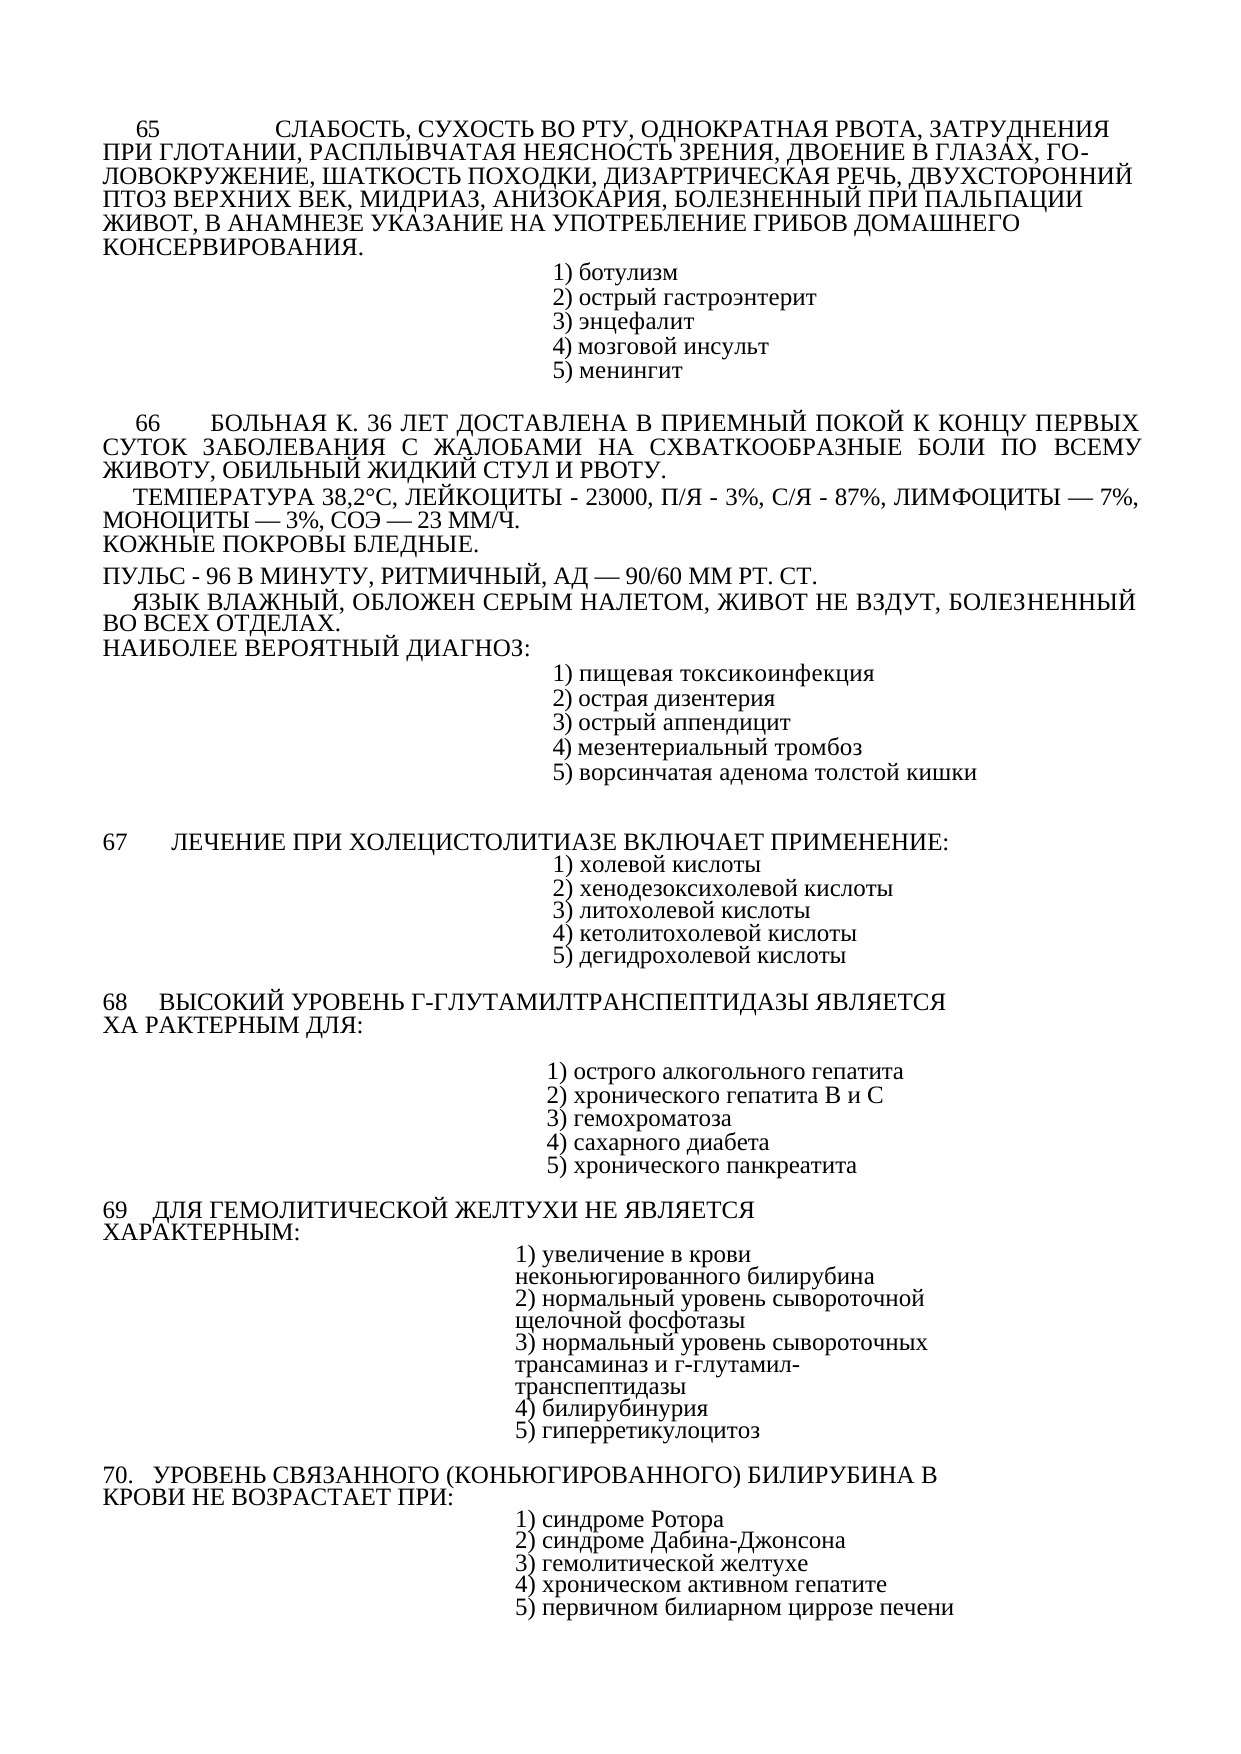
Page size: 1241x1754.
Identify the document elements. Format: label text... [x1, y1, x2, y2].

text 1) увеличение в крови неконьюгированного билирубина [515, 1245, 957, 1289]
text 1) ботулизм [552, 261, 1152, 285]
text Температура 38,2°С, лейкоциты - 23000, п/я - 3%, с/я - 87%, лимфоциты — 7%, моноциты — 3%, СОЭ — 23 мм/ч. [102, 487, 1139, 533]
text Язык влажный, обложен серым налетом, живот не вздут, болезненный во всех отделах. [102, 594, 1136, 636]
text 5) гиперретикулоцитоз [515, 1421, 957, 1442]
text 66 Больная К. 36 лет доставлена в приемный покой к концу первых суток заболевания с жалобами на схваткообразные боли по всему животу, обильный жидкий стул и рвоту. [102, 412, 1142, 483]
text 2) нормальный уровень сывороточной щелочной фосфотазы [515, 1289, 957, 1333]
text 4) мозговой инсульт [552, 335, 1152, 359]
text Пульс - 96 в минуту, ритмичный, АД — 90/60 мм рт. ст. [102, 561, 1152, 589]
text 2) синдроме Дабина-Джонсона [515, 1531, 957, 1553]
text 69 Для гемолитической желтухи не является характерным: [102, 1201, 957, 1245]
text 3) энцефалит [552, 310, 1152, 334]
text 2) острая дизентерия [552, 686, 1152, 711]
text 2) хронического гепатита В и С [546, 1084, 957, 1108]
text 3) литохолевой кислоты [552, 901, 957, 923]
text 3) острый аппендицит [552, 711, 1152, 735]
text 4) сахарного диабета [546, 1132, 957, 1155]
text 5) ворсинчатая аденома толстой кишки [552, 761, 1152, 785]
text 70. Уровень связанного (коньюгированного) билирубина в крови не возрастает при: [102, 1466, 957, 1509]
text 4) хроническом активном гепатите [515, 1575, 957, 1597]
text 4) кетолитохолевой кислоты 5) дегидрохолевой кислоты [552, 923, 957, 968]
text Наиболее вероятный диагноз: [102, 637, 1152, 662]
text 68 Высокий уровень г-глутамилтранспептидазы является ха рактерным для: [102, 992, 957, 1061]
text 5) первичном билиарном циррозе печени [515, 1597, 957, 1619]
text 4) мезентериальный тромбоз [552, 736, 1152, 761]
text 2) хенодезоксихолевой кислоты [552, 878, 957, 901]
text 1) пищевая токсикоинфекция [552, 662, 1152, 686]
text 2) острый гастроэнтерит [552, 286, 1152, 310]
text 65 Слабость, сухость во рту, однократная рвота, затруднения при глотании, расплывчатая неясность зрения, двоение в глазах, головокружение, шаткость походки, дизартрическая речь, двухсторонний птоз верхних век, мидриаз, анизокария, болезненный при пальпации живот, в анамнезе указание на употребление грибов домашнего консервирования. [102, 118, 1152, 260]
text 5) хронического панкреатита [546, 1155, 957, 1179]
text 3) нормальный уровень сывороточных трансаминаз и г-глутамил- транспептидазы [515, 1333, 957, 1398]
text 4) билирубинурия [515, 1398, 957, 1421]
text 1) острого алкогольного гепатита [546, 1061, 957, 1084]
text 3) гемохроматоза [546, 1108, 957, 1132]
text 1) синдроме Ротора [515, 1509, 957, 1531]
text 67 Лечение при холецистолитиазе включает применение: [102, 832, 957, 855]
text Кожные покровы бледные. [102, 534, 1152, 557]
text 1) холевой кислоты [552, 855, 957, 877]
text 5) менингит [552, 359, 1152, 383]
text 3) гемолитической желтухе [515, 1553, 957, 1575]
